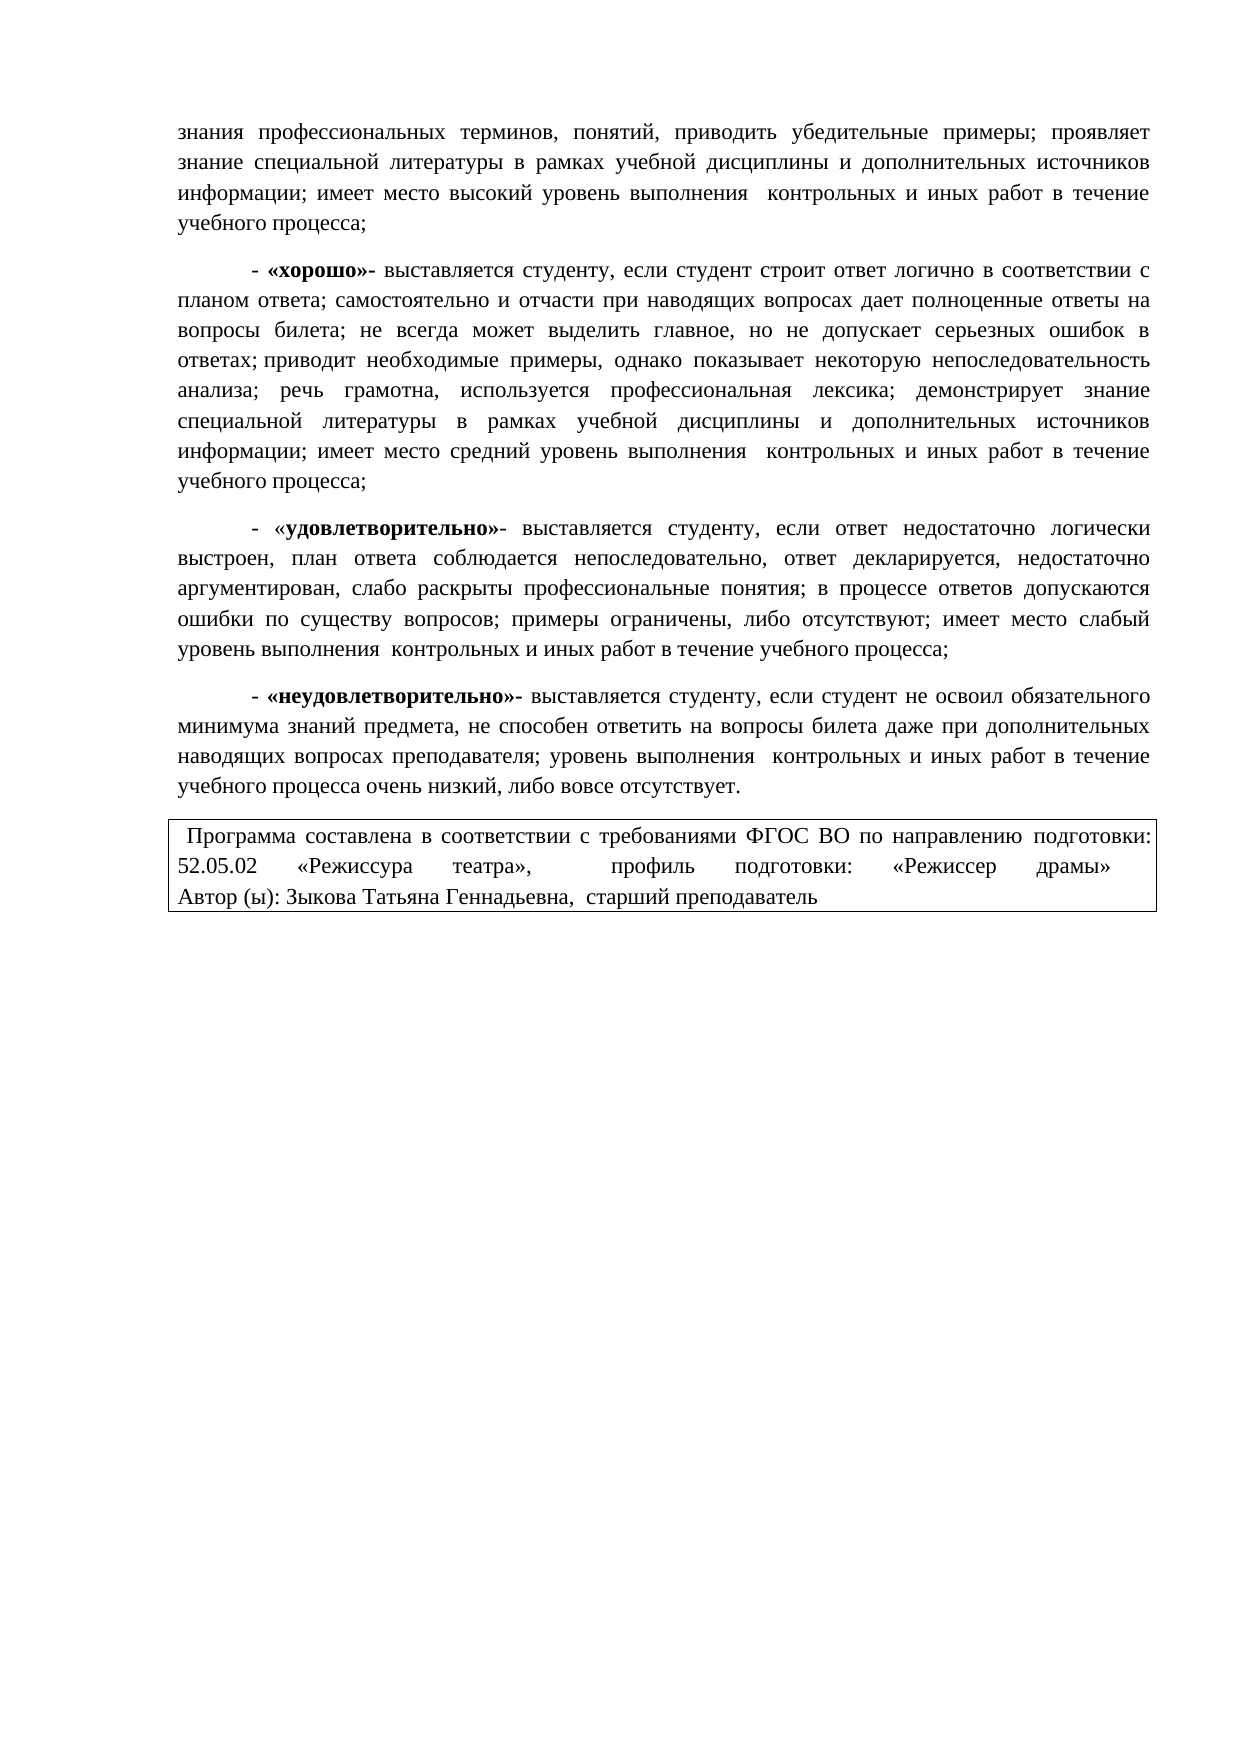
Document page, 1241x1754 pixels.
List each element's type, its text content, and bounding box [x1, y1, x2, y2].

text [177, 118, 1152, 235]
text - «хорошо»- выставляется студенту, если студент строит ответ логично в соответствии с планом ответа; самостоятельно и отчасти при наводящих вопросах дает полноценные ответы на вопросы билета; не всегда может выделить главное, но не допускает серьезных ошибок в ответах; приводит необходимые примеры, однако показывает некоторую непоследовательность анализа; речь грамотна, используется профессиональная лексика; демонстрирует знание специальной литературы в рамках учебной дисциплины и дополнительных источников информации; имеет место средний уровень выполнения контрольных и иных работ в течение учебного процесса; [177, 256, 1152, 493]
text Программа составлена в соответствии с требованиями ФГОС ВО по направлению подготовки: 52.05.02 «Режиссура театра», профиль подготовки: «Режиссер драмы» Автор (ы): Зыкова Татьяна Геннадьевна, старший преподаватель [169, 820, 1156, 911]
text - «удовлетворительно»- выставляется студенту, если ответ недостаточно логически выстроен, план ответа соблюдается непоследовательно, ответ декларируется, недостаточно аргументирован, слабо раскрыты профессиональные понятия; в процессе ответов допускаются ошибки по существу вопросов; примеры ограничены, либо отсутствуют; имеет место слабый уровень выполнения контрольных и иных работ в течение учебного процесса; [177, 514, 1152, 661]
text - «неудовлетворительно»- выставляется студенту, если студент не освоил обязательного минимума знаний предмета, не способен ответить на вопросы билета даже при дополнительных наводящих вопросах преподавателя; уровень выполнения контрольных и иных работ в течение учебного процесса очень низкий, либо вовсе отсутствует. [177, 682, 1152, 799]
